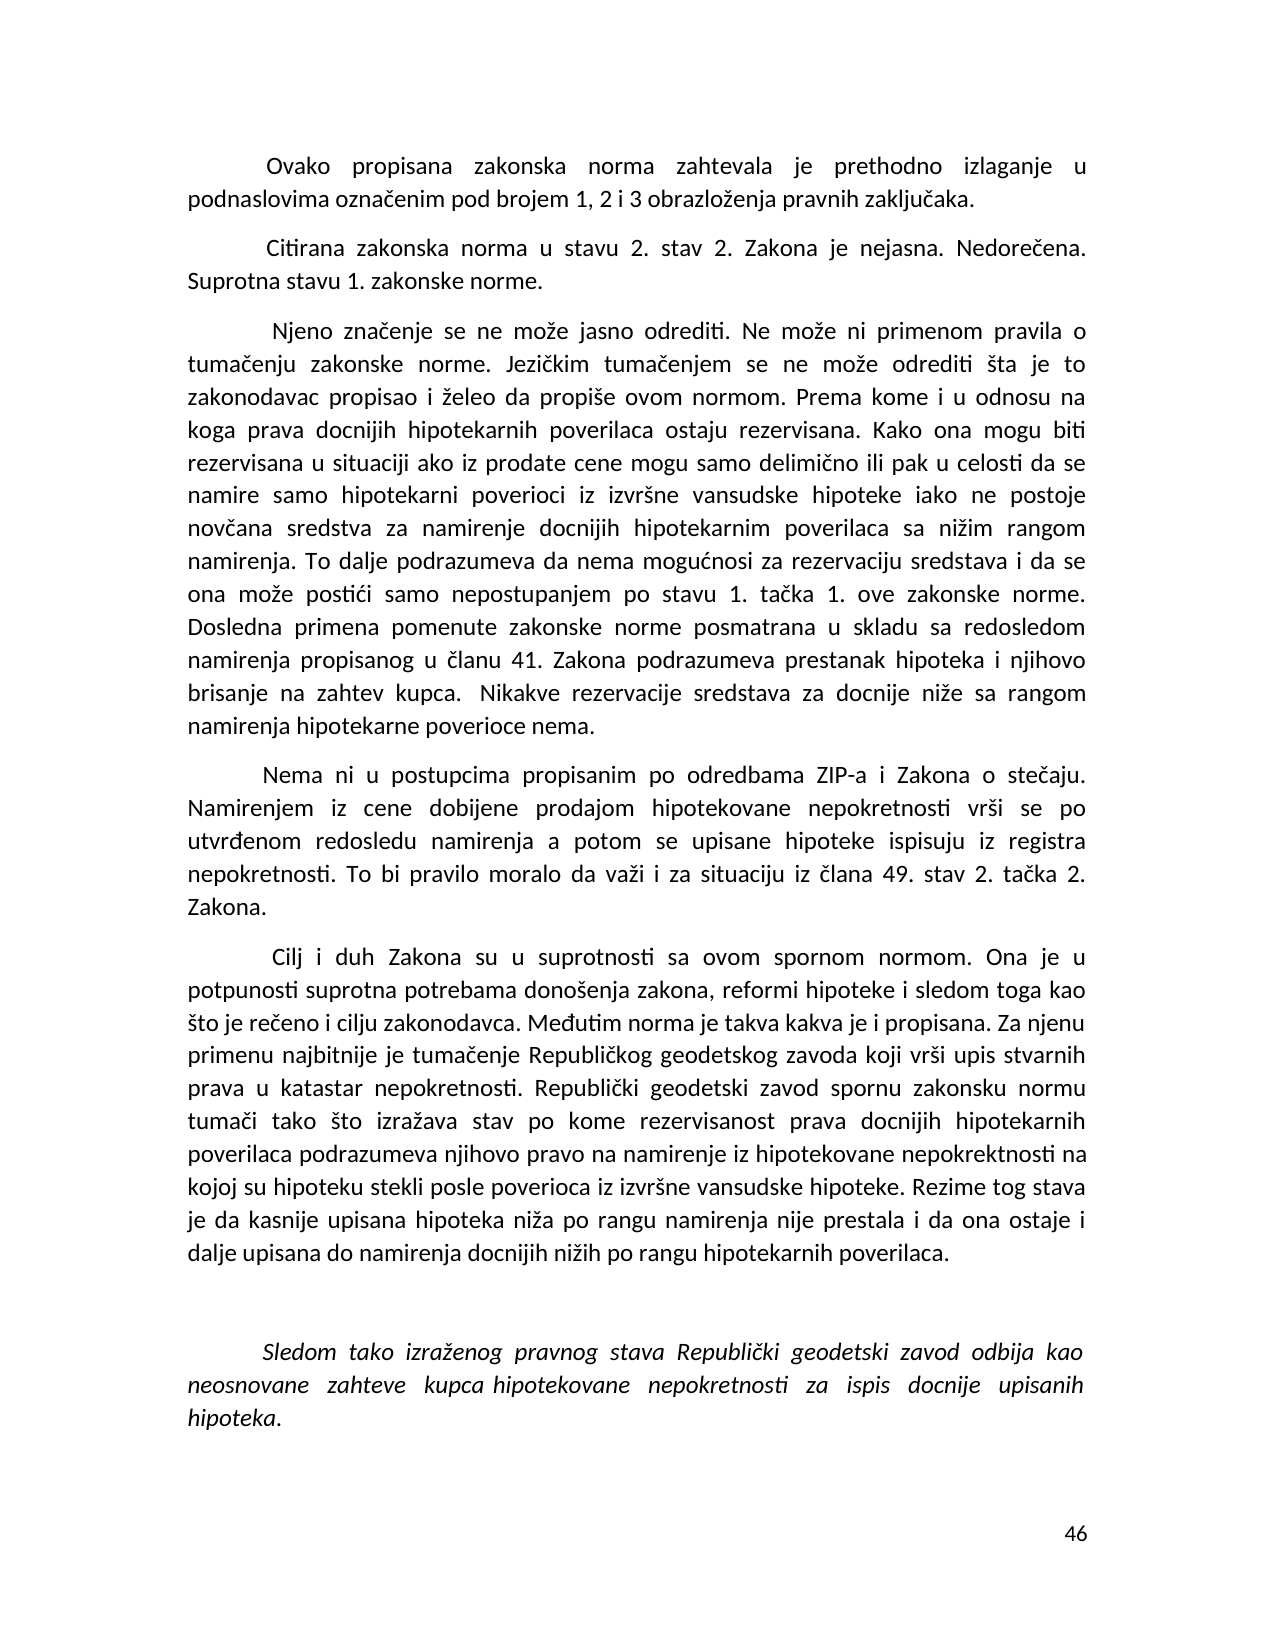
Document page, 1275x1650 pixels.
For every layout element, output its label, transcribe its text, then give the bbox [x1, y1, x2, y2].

text Sledom tako izraženog pravnog stava Republički geodetski zavod odbija kao neosnovane zahteve kupca hipotekovane nepokretnosti za ispis docnije upisanih hipoteka. [187, 1336, 1087, 1433]
text Cilj i duh Zakona su u suprotnosti sa ovom spornom normom. Ona je u potpunosti suprotna potrebama donošenja zakona, reformi hipoteke i sledom toga kao što je rečeno i cilju zakonodavca. Međutim norma je takva kakva je i propisana. Za njenu primenu najbitnije je tumačenje Republičkog geodetskog zavoda koji vrši upis stvarnih prava u katastar nepokretnosti. Republički geodetski zavod spornu zakonsku normu tumači tako što izražava stav po kome rezervisanost prava docnijih hipotekarnih poverilaca podrazumeva njihovo pravo na namirenje iz hipotekovane nepokrektnosti na kojoj su hipoteku stekli posle poverioca iz izvršne vansudske hipoteke. Rezime tog stava je da kasnije upisana hipoteka niža po rangu namirenja nije prestala i da ona ostaje i dalje upisana do namirenja docnijih nižih po rangu hipotekarnih poverilaca. [187, 941, 1087, 1268]
text Ovako propisana zakonska norma zahtevala je prethodno izlaganje u podnaslovima označenim pod brojem 1, 2 i 3 obrazloženja pravnih zaključaka. [187, 150, 1087, 213]
text Nema ni u postupcima propisanim po odredbama ZIP-a i Zakona o stečaju. Namirenjem iz cene dobijene prodajom hipotekovane nepokretnosti vrši se po utvrđenom redosledu namirenja a potom se upisane hipoteke ispisuju iz registra nepokretnosti. To bi pravilo moralo da važi i za situaciju iz člana 49. stav 2. tačka 2. Zakona. [187, 759, 1087, 922]
text Njeno značenje se ne može jasno odrediti. Ne može ni primenom pravila o tumačenju zakonske norme. Jezičkim tumačenjem se ne može odrediti šta je to zakonodavac propisao i želeo da propiše ovom normom. Prema kome i u odnosu na koga prava docnijih hipotekarnih poverilaca ostaju rezervisana. Kako ona mogu biti rezervisana u situaciji ako iz prodate cene mogu samo delimično ili pak u celosti da se namire samo hipotekarni poverioci iz izvršne vansudske hipoteke iako ne postoje novčana sredstva za namirenje docnijih hipotekarnim poverilaca sa nižim rangom namirenja. To dalje podrazumeva da nema mogućnosi za rezervaciju sredstava i da se ona može postići samo nepostupanjem po stavu 1. tačka 1. ove zakonske norme. Dosledna primena pomenute zakonske norme posmatrana u skladu sa redosledom namirenja propisanog u članu 41. Zakona podrazumeva prestanak hipoteka i njihovo brisanje na zahtev kupca. Nikakve rezervacije sredstava za docnije niže sa rangom namirenja hipotekarne poverioce nema. [187, 315, 1087, 741]
text Citirana zakonska norma u stavu 2. stav 2. Zakona je nejasna. Nedorečena. Suprotna stavu 1. zakonske norme. [187, 232, 1087, 296]
